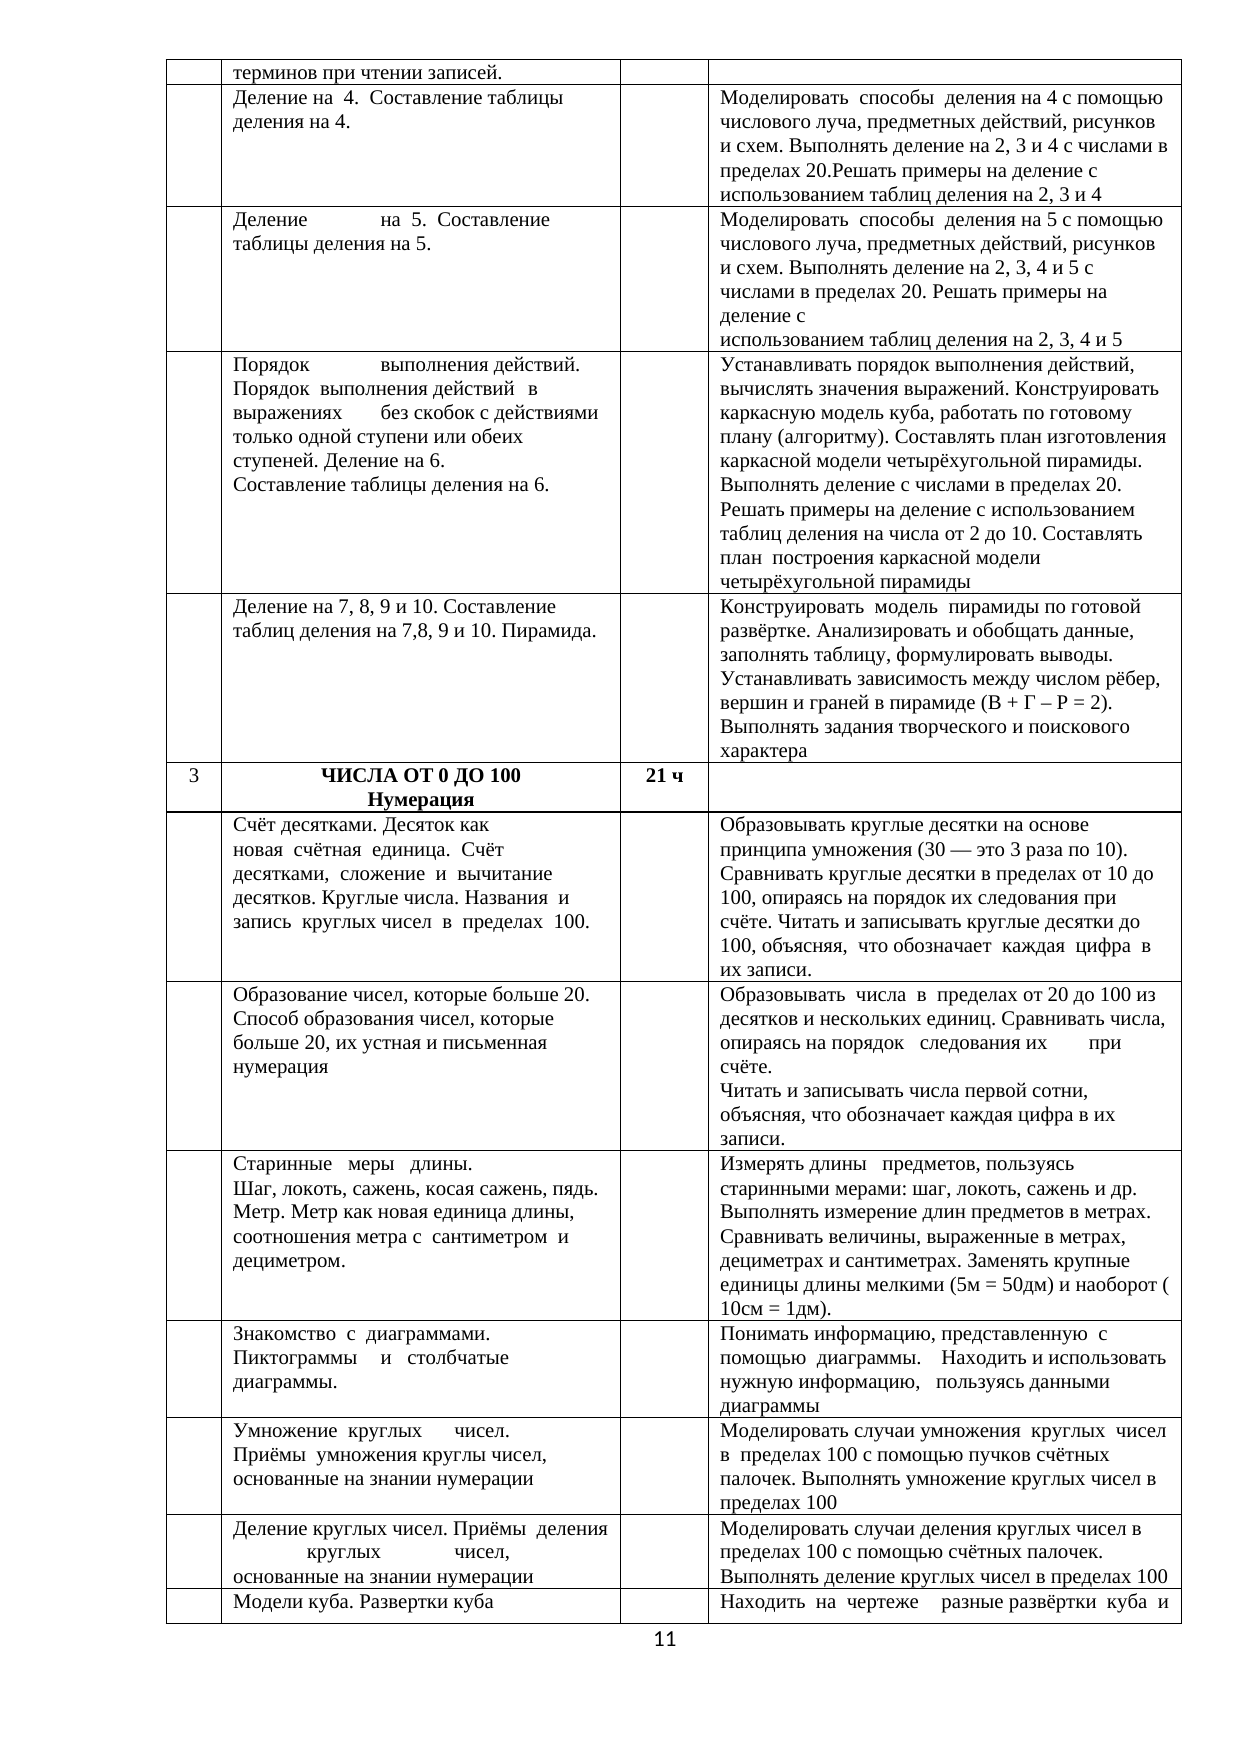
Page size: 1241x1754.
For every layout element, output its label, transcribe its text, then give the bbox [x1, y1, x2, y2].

table_cell Умножение круглых чисел. Приёмы умножения круглы чисел, основанные на знании нумерации [222, 1418, 620, 1514]
table_cell [167, 85, 221, 206]
table_cell [621, 60, 708, 84]
table_cell [621, 1321, 708, 1417]
table_cell Моделировать случаи умножения круглых чисел в пределах 100 с помощью пучков счётных палочек. Выполнять умножение круглых чисел в пределах 100 [709, 1418, 1181, 1514]
table_cell Знакомство с диаграммами. Пиктограммы и столбчатые диаграммы. [222, 1321, 620, 1417]
table_cell Деление на 5. Составление таблицы деления на 5. [222, 207, 620, 351]
table_cell [167, 1151, 221, 1320]
table_cell Образование чисел, которые больше 20. Способ образования чисел, которые больше 20, их устная и письменная нумерация [222, 982, 620, 1150]
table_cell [222, 1589, 620, 1623]
table_cell [167, 207, 221, 351]
table_cell Деление на 7, 8, 9 и 10. Составление таблиц деления на 7,8, 9 и 10. Пирамида. [222, 594, 620, 762]
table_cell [222, 60, 620, 84]
table_cell [621, 1151, 708, 1320]
table_cell [167, 813, 221, 981]
table_cell 3 [167, 763, 221, 811]
table_cell [621, 1589, 708, 1623]
table_cell Понимать информацию, представленную с помощью диаграммы. Находить и использовать нужную информацию, пользуясь данными диаграммы [709, 1321, 1181, 1417]
table_cell Образовывать числа в пределах от 20 до 100 из десятков и нескольких единиц. Сравнивать числа, опираясь на порядок следования их при счёте. Читать и записывать числа первой сотни, объясняя, что обозначает каждая цифра в их записи. [709, 982, 1181, 1150]
table_cell [621, 1515, 708, 1588]
table_cell [167, 1589, 221, 1623]
table_cell Моделировать способы деления на 5 с помощью числового луча, предметных действий, рисунков и схем. Выполнять деление на 2, 3, 4 и 5 с числами в пределах 20. Решать примеры на деление с использованием таблиц деления на 2, 3, 4 и 5 [709, 207, 1181, 351]
table_cell Моделировать способы деления на 4 с помощью числового луча, предметных действий, рисунков и схем. Выполнять деление на 2, 3 и 4 с числами в пределах 20.Решать примеры на деление с использованием таблиц деления на 2, 3 и 4 [709, 85, 1181, 206]
table_cell Деление на 4. Составление таблицы деления на 4. [222, 85, 620, 206]
table_cell Деление круглых чисел. Приёмы деления круглых чисел, основанные на знании нумерации [222, 1515, 620, 1588]
table_cell [167, 60, 221, 84]
table_cell Старинные меры длины. Шаг, локоть, сажень, косая сажень, пядь. Метр. Метр как новая единица длины, соотношения метра с сантиметром и дециметром. [222, 1151, 620, 1320]
table_cell 21 ч [621, 763, 708, 811]
table_cell [621, 352, 708, 593]
table_cell Моделировать случаи деления круглых чисел в пределах 100 с помощью счётных палочек. Выполнять деление круглых чисел в пределах 100 [709, 1515, 1181, 1588]
table_cell [167, 982, 221, 1150]
table_cell [167, 352, 221, 593]
table_cell Образовывать круглые десятки на основе принципа умножения (30 — это 3 раза по 10). Сравнивать круглые десятки в пределах от 10 до 100, опираясь на порядок их следования при счёте. Читать и записывать круглые десятки до 100, объясняя, что обозначает каждая цифра в их записи. [709, 813, 1181, 981]
table_cell [621, 207, 708, 351]
table_cell [167, 594, 221, 762]
table_cell [167, 1515, 221, 1588]
table_cell [621, 982, 708, 1150]
table_cell [709, 763, 1181, 811]
table_cell [621, 85, 708, 206]
table_cell ЧИСЛА ОТ 0 ДО 100 Нумерация [222, 763, 620, 811]
table_cell Измерять длины предметов, пользуясь старинными мерами: шаг, локоть, сажень и др. Выполнять измерение длин предметов в метрах. Сравнивать величины, выраженные в метрах, дециметрах и сантиметрах. Заменять крупные единицы длины мелкими (5м = 50дм) и наоборот ( 10см = 1дм). [709, 1151, 1181, 1320]
table_cell Устанавливать порядок выполнения действий, вычислять значения выражений. Конструировать каркасную модель куба, работать по готовому плану (алгоритму). Составлять план изготовления каркасной модели четырёхугольной пирамиды. Выполнять деление с числами в пределах 20. Решать примеры на деление с использованием таблиц деления на числа от 2 до 10. Составлять план построения каркасной модели четырёхугольной пирамиды [709, 352, 1181, 593]
table_cell [621, 1418, 708, 1514]
table_cell [167, 1418, 221, 1514]
table_cell [621, 813, 708, 981]
table_cell Порядок выполнения действий. Порядок выполнения действий в выражениях без скобок с действиями только одной ступени или обеих ступеней. Деление на 6. Составление таблицы деления на 6. [222, 352, 620, 593]
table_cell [709, 1589, 1181, 1623]
table_cell [167, 1321, 221, 1417]
table_cell [621, 594, 708, 762]
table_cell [709, 60, 1181, 84]
table_cell Конструировать модель пирамиды по готовой развёртке. Анализировать и обобщать данные, заполнять таблицу, формулировать выводы. Устанавливать зависимость между числом рёбер, вершин и граней в пирамиде (В + Г – Р = 2). Выполнять задания творческого и поискового характера [709, 594, 1181, 762]
table_cell Счёт десятками. Десяток как новая счётная единица. Счёт десятками, сложение и вычитание десятков. Круглые числа. Названия и запись круглых чисел в пределах 100. [222, 813, 620, 981]
